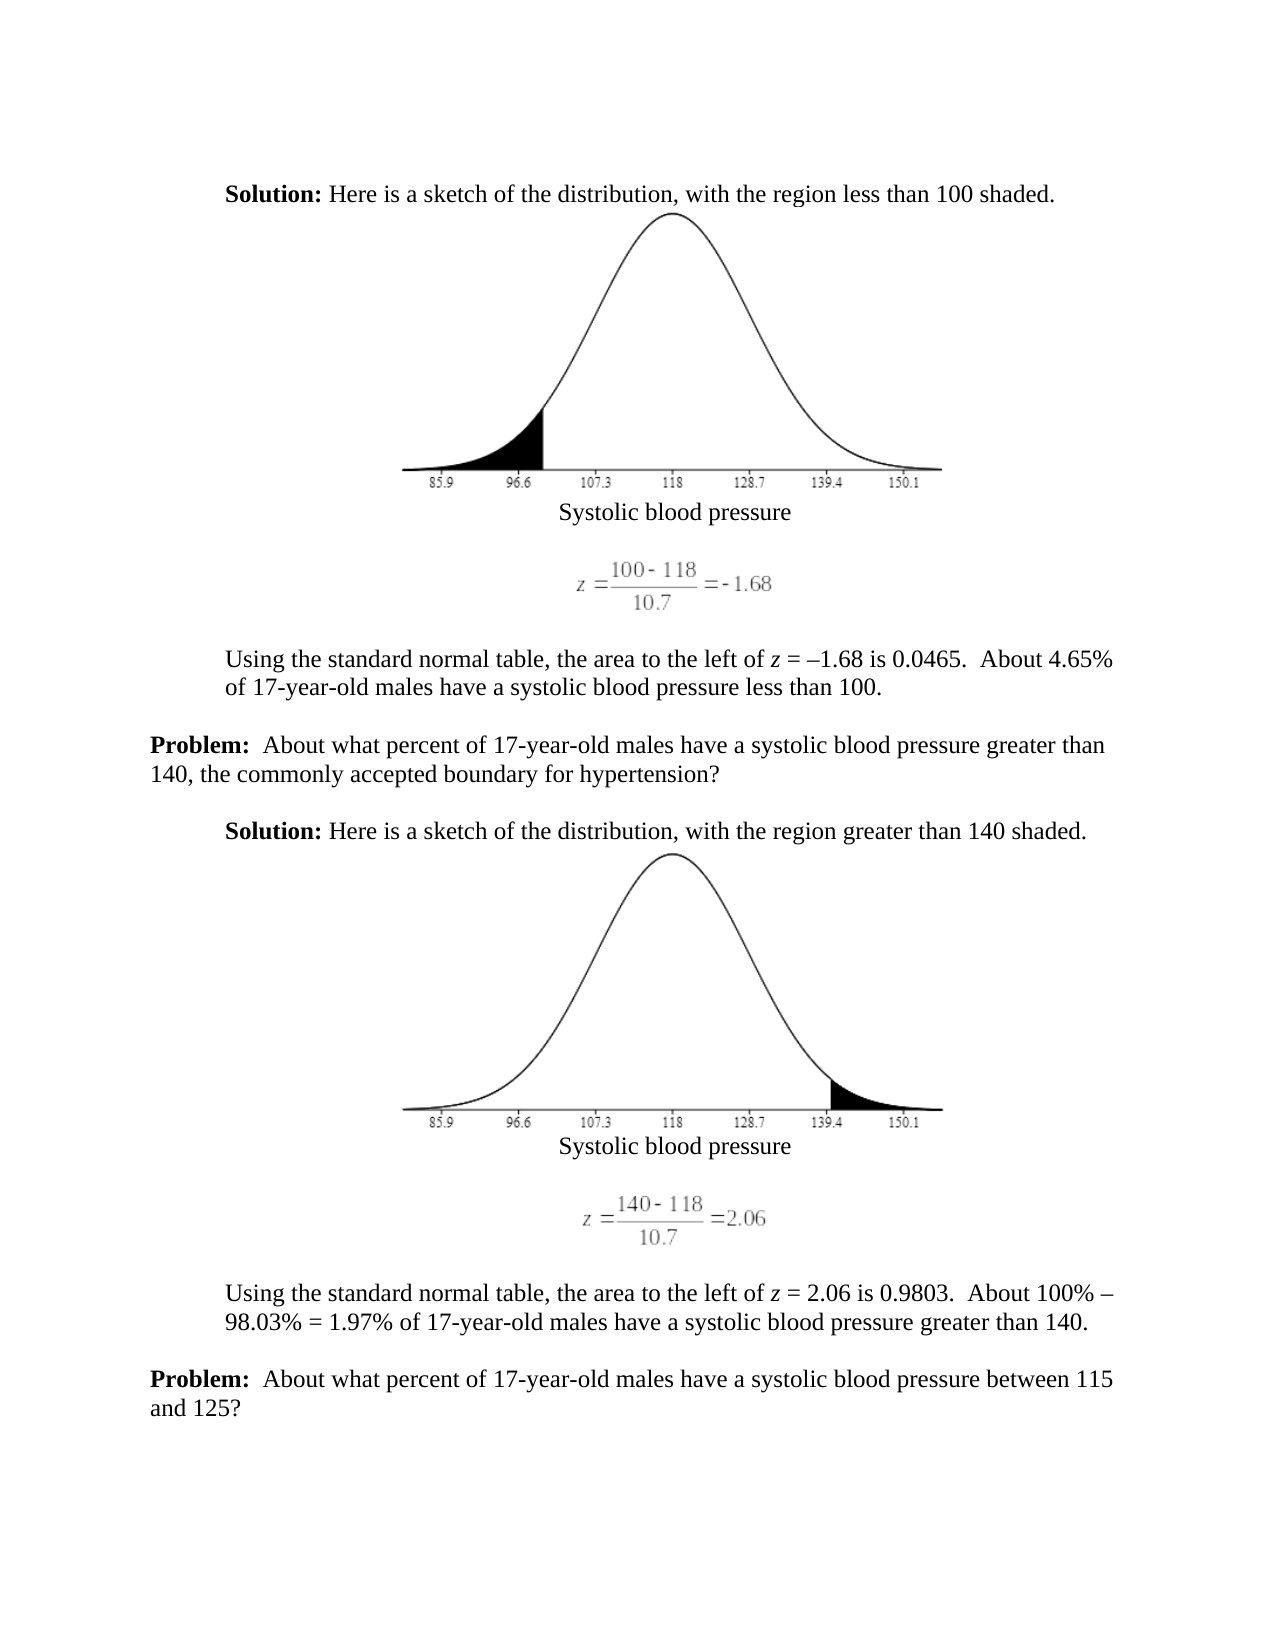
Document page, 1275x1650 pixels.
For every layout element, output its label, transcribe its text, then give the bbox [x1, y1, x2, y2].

text Systolic blood pressure [225, 1131, 1125, 1160]
text Using the standard normal table, the area to the left of z = –1.68 is 0.0465. About 4.65% of 17-year-old males have a systolic blood pressure less than 100. [225, 644, 1125, 701]
text Problem: About what percent of 17-year-old males have a systolic blood pressure greater than 140, the commonly accepted boundary for hypertension? [150, 730, 1125, 787]
text Solution: Here is a sketch of the distribution, with the region greater than 140 shaded. [225, 816, 1125, 845]
text Problem: About what percent of 17-year-old males have a systolic blood pressure between 115 and 125? [150, 1364, 1125, 1422]
picture [388, 845, 962, 1131]
picture [388, 207, 962, 497]
text Using the standard normal table, the area to the left of z = 2.06 is 0.9803. About 100% – 98.03% = 1.97% of 17-year-old males have a systolic blood pressure greater than 140. [225, 1278, 1125, 1336]
text Solution: Here is a sketch of the distribution, with the region less than 100 shaded. [225, 179, 1125, 207]
text Systolic blood pressure [225, 497, 1125, 525]
